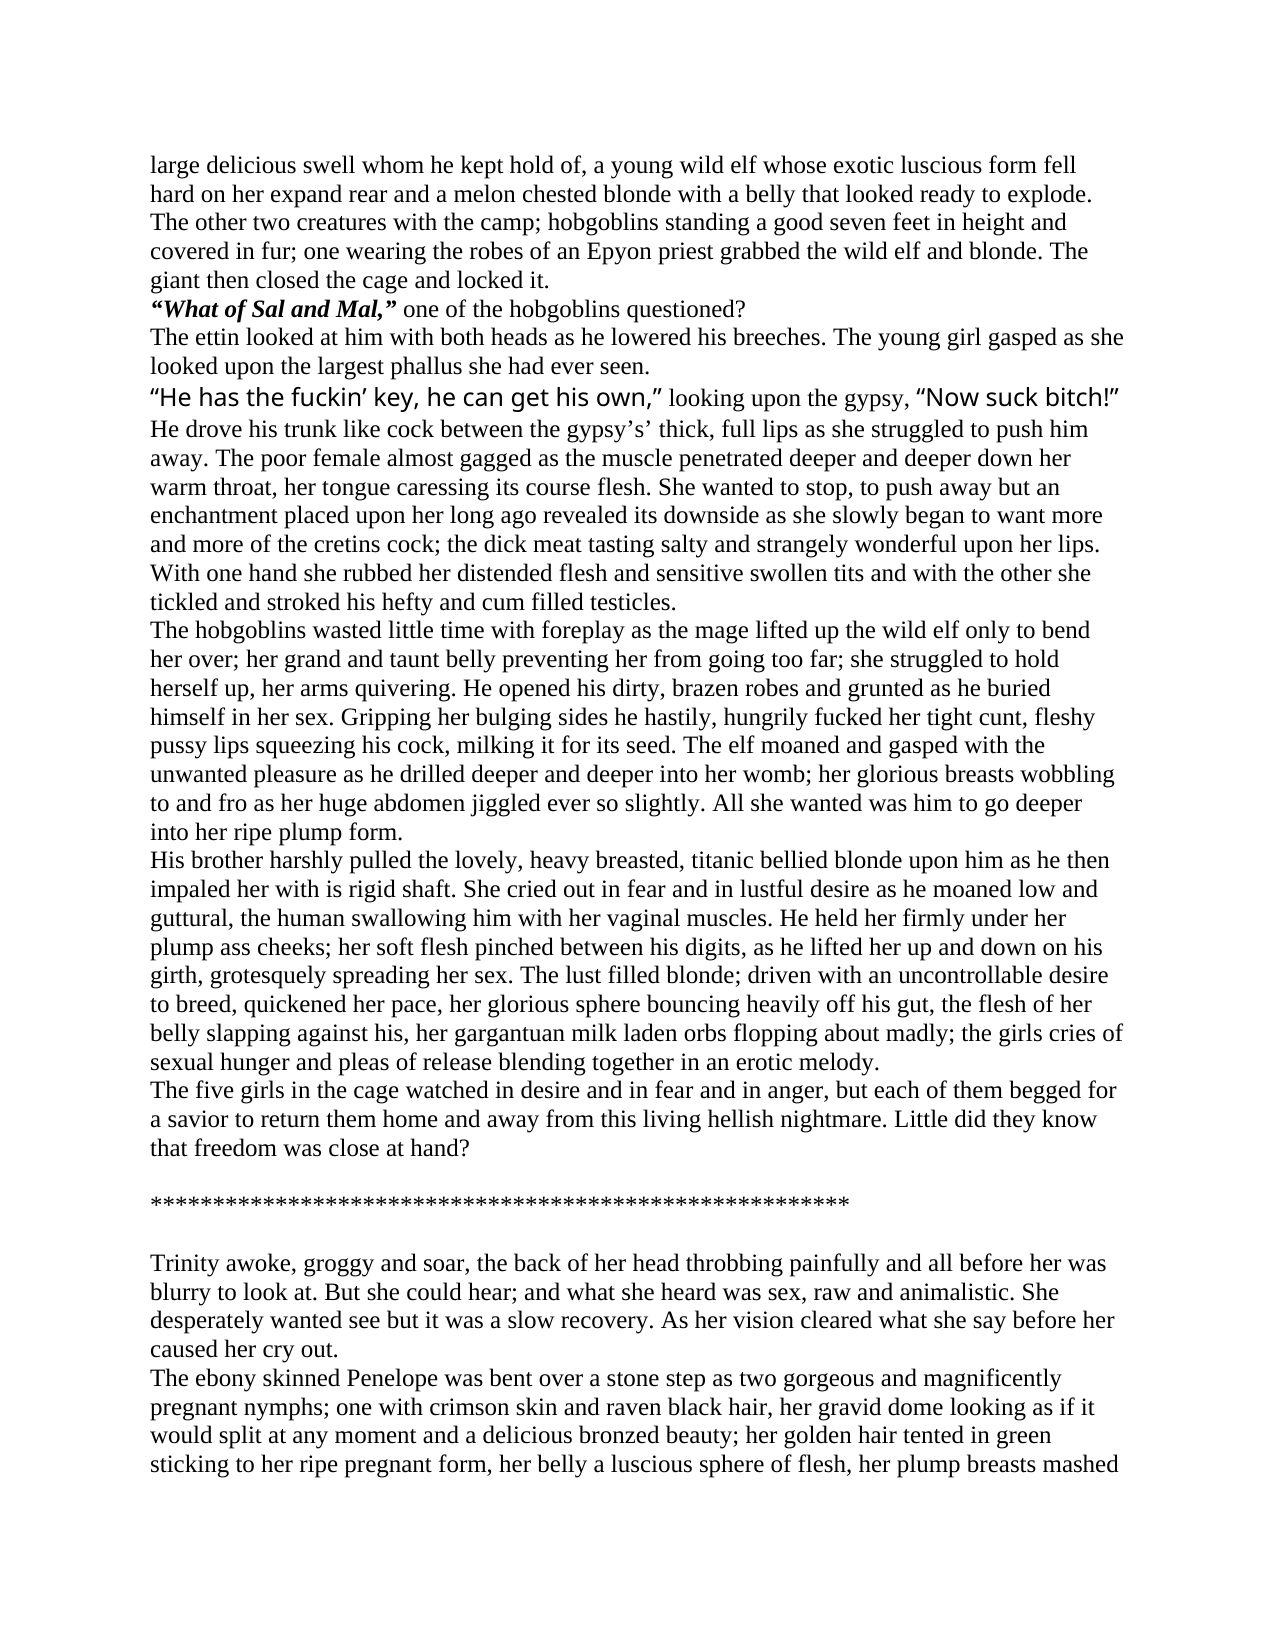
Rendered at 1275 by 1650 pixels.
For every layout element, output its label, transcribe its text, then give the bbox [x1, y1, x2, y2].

text Trinity awoke, groggy and soar, the back of her head throbbing painfully and all before her was blurry to look at. But she could hear; and what she heard was sex, raw and animalistic. She desperately wanted see but it was a slow recovery. As her vision cleared what she say before her caused her cry out. [150, 1248, 1125, 1363]
text “He has the fuckin’ key, he can get his own,” looking upon the gypsy, “Now suck bitch!” [150, 380, 1125, 414]
text “What of Sal and Mal,” one of the hobgoblins questioned? [150, 294, 1125, 322]
text He drove his trunk like cock between the gypsy’s’ thick, full lips as she struggled to push him away. The poor female almost gagged as the muscle penetrated deeper and deeper down her warm throat, her tongue caressing its course flesh. She wanted to stop, to push away but an enchantment placed upon her long ago revealed its downside as she slowly began to want more and more of the cretins cock; the dick meat tasting salty and strangely wonderful upon her lips. With one hand she rubbed her distended flesh and sensitive swollen tits and with the other she tickled and stroked his hefty and cum filled testicles. [150, 414, 1125, 615]
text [150, 150, 1125, 294]
text The five girls in the cage watched in desire and in fear and in anger, but each of them begged for a savior to return them home and away from this living hellish nightmare. Little did they know that freedom was close at hand? [150, 1075, 1125, 1162]
text The ettin looked at him with both heads as he lowered his breeches. The young girl gasped as she looked upon the largest phallus she had ever seen. [150, 322, 1125, 380]
text His brother harshly pulled the lovely, heavy breasted, titanic bellied blonde upon him as he then impaled her with is rigid shaft. She cried out in fear and in lustful desire as he moaned low and guttural, the human swallowing him with her vaginal muscles. He held her firmly under her plump ass cheeks; her soft flesh pinched between his digits, as he lifted her up and down on his girth, grotesquely spreading her sex. The lust filled blonde; driven with an uncontrollable desire to breed, quickened her pace, her glorious sphere bouncing heavily off his gut, the flesh of her belly slapping against his, her gargantuan milk laden orbs flopping about madly; the girls cries of sexual hunger and pleas of release blending together in an erotic melody. [150, 845, 1125, 1075]
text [150, 1363, 1125, 1478]
text The hobgoblins wasted little time with foreplay as the mage lifted up the wild elf only to bend her over; her grand and taunt belly preventing her from going too far; she struggled to hold herself up, her arms quivering. He opened his dirty, brazen robes and grunted as he buried himself in her sex. Gripping her bulging sides he hastily, hungrily fucked her tight cunt, fleshy pussy lips squeezing his cock, milking it for its seed. The elf moaned and gasped with the unwanted pleasure as he drilled deeper and deeper into her womb; her glorious breasts wobbling to and fro as her huge abdomen jiggled ever so slightly. All she wanted was him to go deeper into her ripe plump form. [150, 615, 1125, 845]
text ******************************************************** [150, 1190, 1125, 1219]
